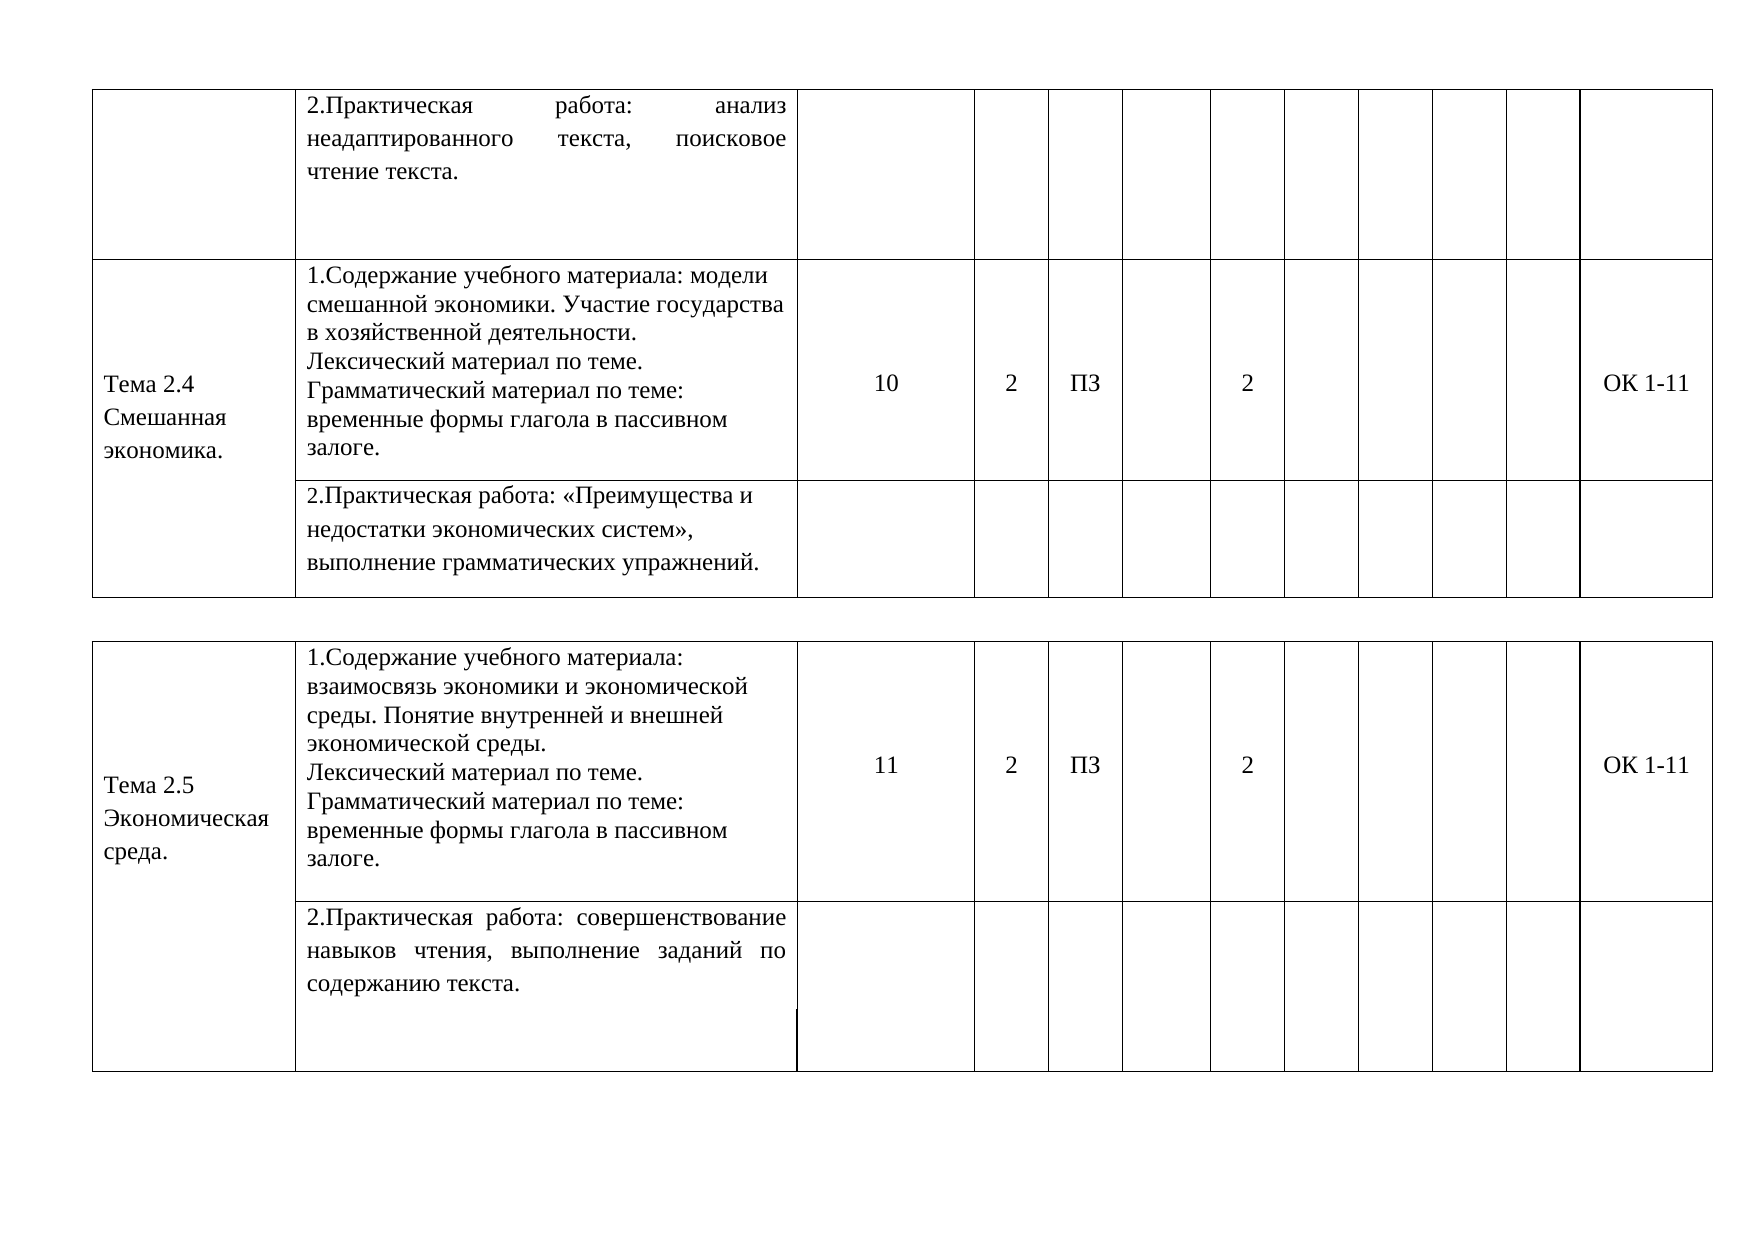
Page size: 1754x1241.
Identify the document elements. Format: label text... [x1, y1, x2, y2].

table_cell [1285, 90, 1358, 259]
table_header [1359, 642, 1432, 901]
table_cell [798, 90, 974, 259]
table_cell [798, 481, 974, 597]
table_cell [975, 90, 1048, 259]
table_header Тема 2.5 Экономическая среда. [93, 642, 295, 1071]
table_cell ПЗ [1049, 260, 1122, 479]
table_header 1.Содержание учебного материала: взаимосвязь экономики и экономической среды. Понятие внутренней и внешней экономической среды. Лексический материал по теме. Грамматический материал по теме: временные формы глагола в пассивном залоге. [296, 642, 797, 901]
table_header ОК 1-11 [1581, 642, 1712, 901]
table_header [1433, 642, 1506, 901]
table_cell [798, 902, 974, 1071]
table_cell [1049, 902, 1122, 1071]
table_header 2 [1211, 642, 1284, 901]
table_cell [1211, 90, 1284, 259]
table_cell [1285, 260, 1358, 479]
table_cell [1211, 902, 1284, 1071]
table_cell [1581, 481, 1712, 597]
table_cell 10 [798, 260, 974, 479]
table_header 2 [975, 642, 1048, 901]
table_cell [1433, 90, 1506, 259]
table_cell [1507, 90, 1579, 259]
table_cell 1.Содержание учебного материала: модели смешанной экономики. Участие государства в хозяйственной деятельности. Лексический материал по теме. Грамматический материал по теме: временные формы глагола в пассивном залоге. [296, 260, 797, 479]
table_header ПЗ [1049, 642, 1122, 901]
table_cell [1123, 481, 1210, 597]
table_cell [1049, 481, 1122, 597]
table_cell [1211, 481, 1284, 597]
table_cell [1359, 902, 1432, 1071]
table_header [93, 90, 295, 259]
table_cell [975, 902, 1048, 1071]
table_cell [1123, 90, 1210, 259]
table_cell 2.Практическая работа: совершенствование навыков чтения, выполнение заданий по содержанию текста. [296, 902, 797, 1071]
table_cell [1123, 260, 1210, 479]
table_cell [1507, 481, 1579, 597]
table_cell [1359, 481, 1432, 597]
table_cell [1581, 90, 1712, 259]
table_cell 2 [1211, 260, 1284, 479]
table_cell [1359, 260, 1432, 479]
table_header [1123, 642, 1210, 901]
table_cell [1359, 90, 1432, 259]
table_cell [1433, 260, 1506, 479]
table_cell [975, 481, 1048, 597]
table_header [1507, 642, 1579, 901]
table_cell [1433, 481, 1506, 597]
table_cell 2.Практическая работа: «Преимущества и недостатки экономических систем», выполнение грамматических упражнений. [296, 481, 797, 597]
table_cell [1433, 902, 1506, 1071]
table_cell [1507, 260, 1579, 479]
table_cell [1285, 902, 1358, 1071]
table_cell ОК 1-11 [1581, 260, 1712, 479]
table_cell [1507, 902, 1579, 1071]
table_cell [1049, 90, 1122, 259]
table_cell [1123, 902, 1210, 1071]
table_cell [1285, 481, 1358, 597]
table_cell Тема 2.4 Смешанная экономика. [93, 260, 295, 597]
table_header 11 [798, 642, 974, 901]
table_cell [1581, 902, 1712, 1071]
table_header [1285, 642, 1358, 901]
table_cell 2.Практическая работа: анализ неадаптированного текста, поисковое чтение текста. [296, 90, 797, 259]
table_cell 2 [975, 260, 1048, 479]
